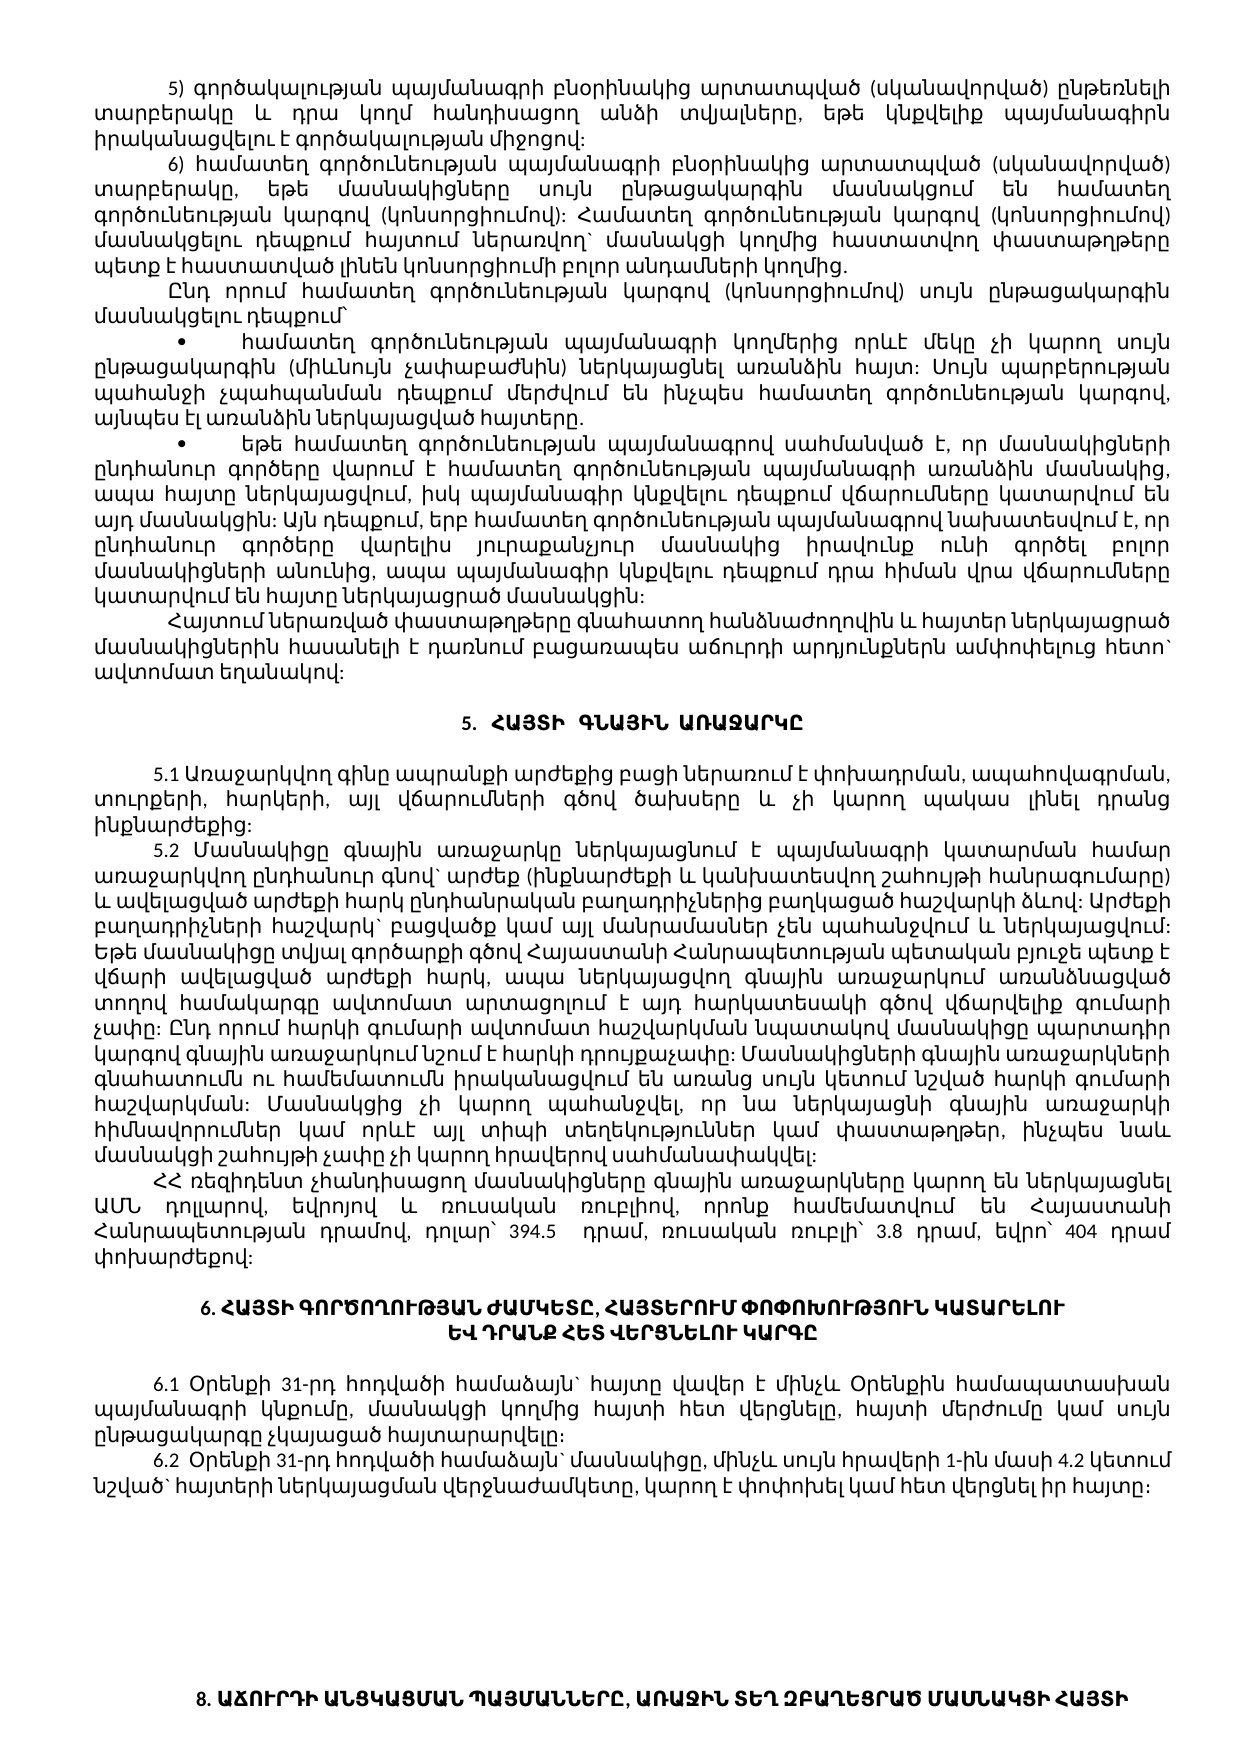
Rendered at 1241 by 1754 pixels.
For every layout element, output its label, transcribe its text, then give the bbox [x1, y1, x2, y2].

text 6.2 Օրենքի 31-րդ հոդվածի համաձայն` մասնակիցը, մինչև սույն հրավերի 1-ին մասի 4.2 կետում նշված` հայտերի ներկայացման վերջնաժամկետը, կարող է փոփոխել կամ հետ վերցնել իր հայտը։ [94, 1447, 1171, 1498]
list եթե համատեղ գործունեության պայմանագրով սահմանված է, որ մասնակիցների ընդհանուր գործերը վարում է համատեղ գործունեության պայմանագրի առանձին մասնակից, ապա հայտը ներկայացվում, իսկ պայմանագիր կնքվելու դեպքում վճարումները կատարվում են այդ մասնակցին: Այն դեպքում, երբ համատեղ գործունեության պայմանագրով նախատեսվում է, որ ընդհանուր գործերը վարելիս յուրաքանչյուր մասնակից իրավունք ունի գործել բոլոր մասնակիցների անունից, ապա պայմանագիր կնքվելու դեպքում դրա հիման վրա վճարումները կատարվում են հայտը ներկայացրած մասնակցին: [94, 431, 1171, 609]
text 6.1 Օրենքի 31-րդ հոդվածի համաձայն` հայտը վավեր է մինչև Օրենքին համապատասխան պայմանագրի կնքումը, մասնակցի կողմից հայտի հետ վերցնելը, հայտի մերժումը կամ սույն ընթացակարգը չկայացած հայտարարվելը։ [94, 1371, 1171, 1447]
text 5. ՀԱՅՏԻ ԳՆԱՅԻՆ ԱՌԱՋԱՐԿԸ [94, 710, 1171, 736]
text ՀՀ ռեզիդենտ չհանդիսացող մասնակիցները գնային առաջարկները կարող են ներկայացնել ԱՄՆ դոլլարով, եվրոյով և ռուսական ռուբլիով, որոնք համեմատվում են Հայաստանի Հանրապետության դրամով, դոլար՝ 394.5 դրամ, ռուսական ռուբլի՝ 3.8 դրամ, եվրո՝ 404 դրամ փոխարժեքով: [94, 1168, 1171, 1269]
text 6. ՀԱՅՏԻ ԳՈՐԾՈՂՈՒԹՅԱՆ ԺԱՄԿԵՏԸ, ՀԱՅՏԵՐՈՒՄ ՓՈՓՈԽՈՒԹՅՈՒՆ ԿԱՏԱՐԵԼՈՒ [94, 1295, 1171, 1320]
text Հայտում ներառված փաստաթղթերը գնահատող հանձնաժողովին և հայտեր ներկայացրած մասնակիցներին հասանելի է դառնում բացառապես աճուրդի արդյունքներն ամփոփելուց հետո` ավտոմատ եղանակով: [94, 609, 1171, 685]
text 5.1 Առաջարկվող գինը ապրանքի արժեքից բացի ներառում է փոխադրման, ապահովագրման, տուրքերի, հարկերի, այլ վճարումների գծով ծախսերը և չի կարող պակաս լինել դրանց ինքնարժեքից: [94, 761, 1171, 837]
text 5.2 Մասնակիցը գնային առաջարկը ներկայացնում է պայմանագրի կատարման համար առաջարկվող ընդհանուր գնով` արժեք (ինքնարժեքի և կանխատեսվող շահույթի հանրագումարը) և ավելացված արժեքի հարկ ընդհանրական բաղադրիչներից բաղկացած հաշվարկի ձևով: Արժեքի բաղադրիչների հաշվարկ` բացվածք կամ այլ մանրամասներ չեն պահանջվում և ներկայացվում: Եթե մասնակիցը տվյալ գործարքի գծով Հայաստանի Հանրապետության պետական բյուջե պետք է վճարի ավելացված արժեքի հարկ, ապա ներկայացվող գնային առաջարկում առանձնացված տողով համակարգը ավտոմատ արտացոլում է այդ հարկատեսակի գծով վճարվելիք գումարի չափը: Ընդ որում հարկի գումարի ավտոմատ հաշվարկման նպատակով մասնակիցը պարտադիր կարգով գնային առաջարկում նշում է հարկի դրույքաչափը: Մասնակիցների գնային առաջարկների գնահատումն ու համեմատումն իրականացվում են առանց սույն կետում նշված հարկի գումարի հաշվարկման: Մասնակցից չի կարող պահանջվել, որ նա ներկայացնի գնային առաջարկի հիմնավորումներ կամ որևէ այլ տիպի տեղեկություններ կամ փաստաթղթեր, ինչպես նաև մասնակցի շահույթի չափը չի կարող հրավերով սահմանափակվել: [94, 837, 1171, 1168]
text ԵՎ ԴՐԱՆՔ ՀԵՏ ՎԵՐՑՆԵԼՈՒ ԿԱՐԳԸ [94, 1320, 1171, 1346]
list համատեղ գործունեության պայմանագրի կողմերից որևէ մեկը չի կարող սույն ընթացակարգին (միևնույն չափաբաժնին) ներկայացնել առանձին հայտ: Սույն պարբերության պահանջի չպահպանման դեպքում մերժվում են ինչպես համատեղ գործունեության կարգով, այնպես էլ առանձին ներկայացված հայտերը. [94, 329, 1171, 431]
text 8. ԱՃՈՒՐԴԻ ԱՆՑԿԱՑՄԱՆ ՊԱՅՄԱՆՆԵՐԸ, ԱՌԱՋԻՆ ՏԵՂ ԶԲԱՂԵՑՐԱԾ ՄԱՍՆԱԿՑԻ ՀԱՅՏԻ [94, 1686, 1171, 1712]
text 6) համատեղ գործունեության պայմանագրի բնօրինակից արտատպված (սկանավորված) տարբերակը, եթե մասնակիցները սույն ընթացակարգին մասնակցում են համատեղ գործունեության կարգով (կոնսորցիումով): Համատեղ գործունեության կարգով (կոնսորցիումով) մասնակցելու դեպքում հայտում ներառվող` մասնակցի կողմից հաստատվող փաստաթղթերը պետք է հաստատված լինեն կոնսորցիումի բոլոր անդամների կողմից. [94, 151, 1171, 278]
text 5) գործակալության պայմանագրի բնօրինակից արտատպված (սկանավորված) ընթեռնելի տարբերակը և դրա կողմ հանդիսացող անձի տվյալները, եթե կնքվելիք պայմանագիրն իրականացվելու է գործակալության միջոցով: [94, 75, 1171, 151]
text Ընդ որում համատեղ գործունեության կարգով (կոնսորցիումով) սույն ընթացակարգին մասնակցելու դեպքում՝ [94, 278, 1171, 329]
